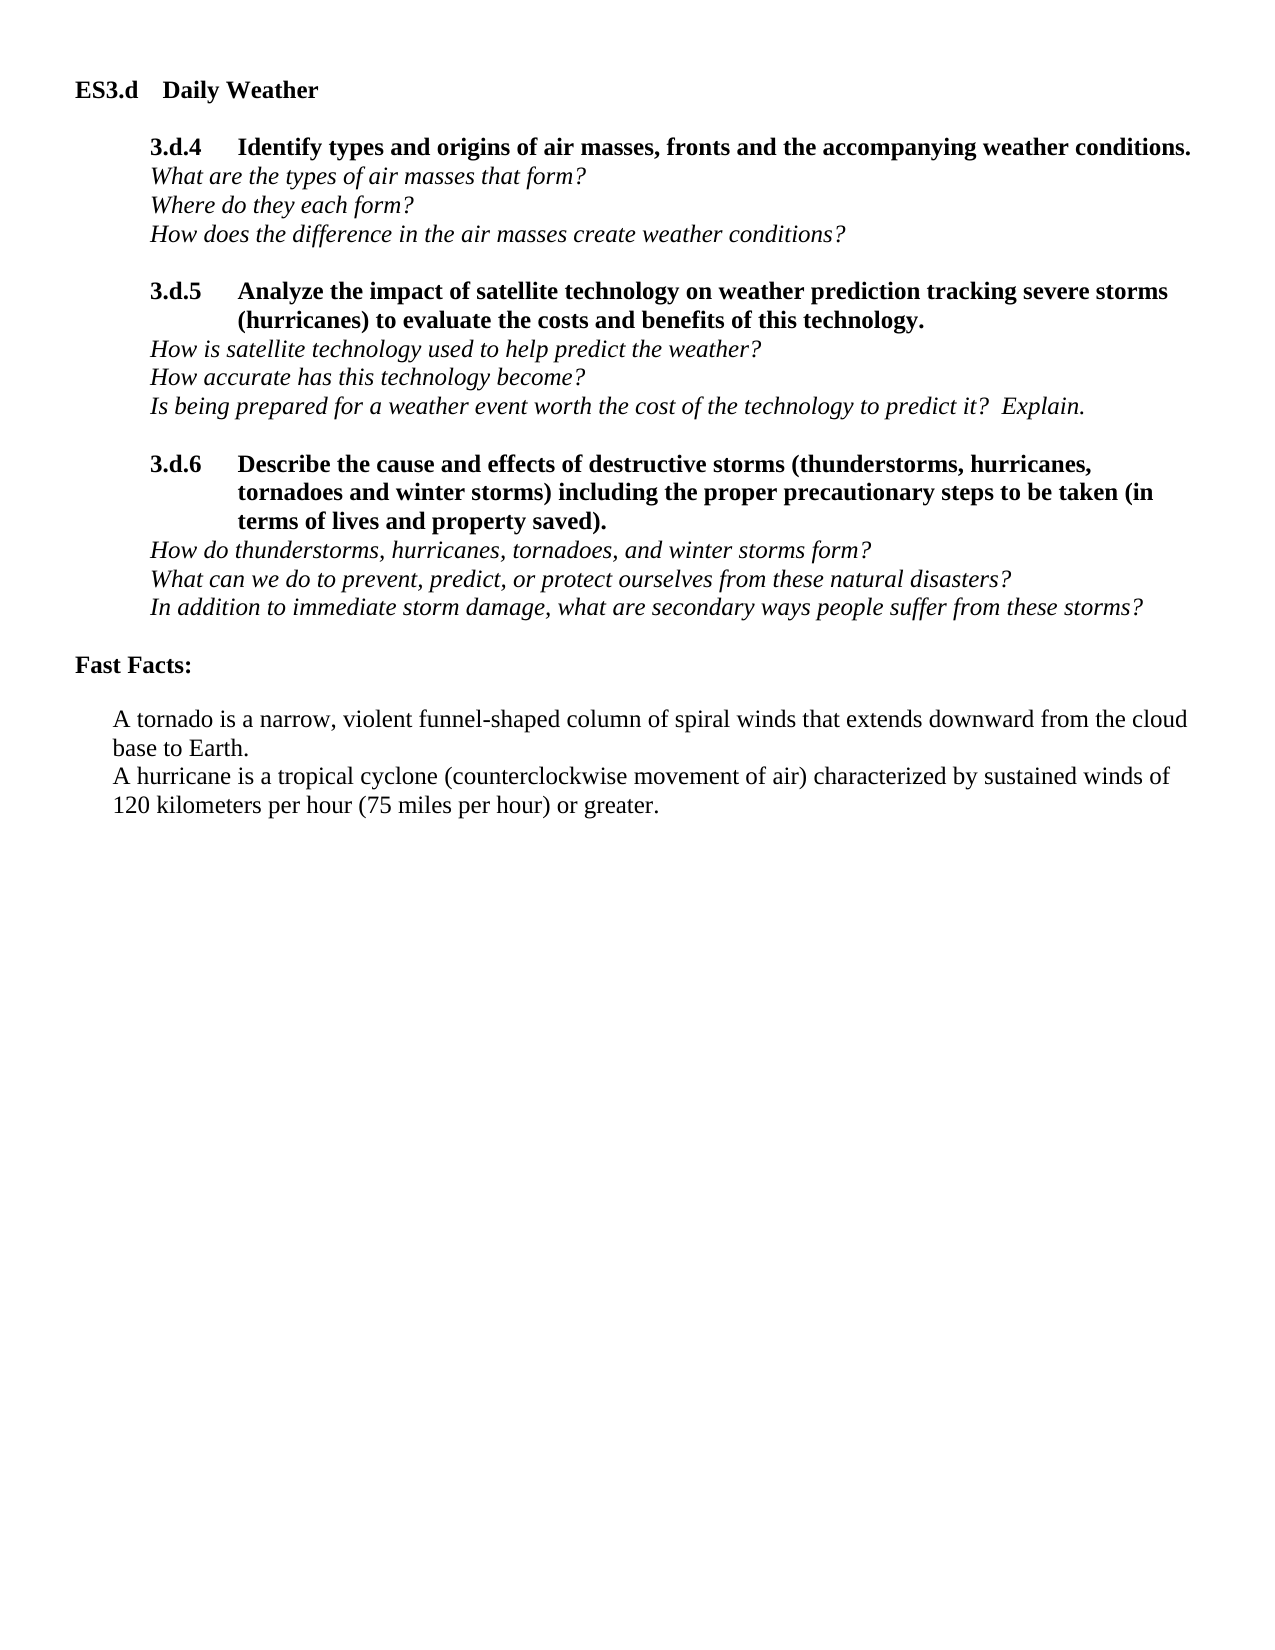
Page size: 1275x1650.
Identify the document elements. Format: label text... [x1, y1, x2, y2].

text ES3.d Daily Weather [75, 75, 1200, 104]
text What can we do to prevent, predict, or protect ourselves from these natural disasters? [150, 564, 1200, 592]
text How do thunderstorms, hurricanes, tornadoes, and winter storms form? [150, 535, 1200, 564]
text 3.d.5 Analyze the impact of satellite technology on weather prediction tracking severe storms (hurricanes) to evaluate the costs and benefits of this technology. [150, 276, 1200, 334]
text Is being prepared for a weather event worth the cost of the technology to predict it? Explain. [150, 391, 1200, 420]
list A tornado is a narrow, violent funnel-shaped column of spiral winds that extends downward from the cloud base to Earth. [112, 704, 1200, 761]
text In addition to immediate storm damage, what are secondary ways people suffer from these storms? [150, 592, 1200, 621]
text Where do they each form? [150, 190, 1200, 219]
text How is satellite technology used to help predict the weather? [150, 334, 1200, 362]
text 3.d.4 Identify types and origins of air masses, fronts and the accompanying weather conditions. [150, 132, 1200, 161]
text How does the difference in the air masses create weather conditions? [150, 219, 1200, 247]
text What are the types of air masses that form? [150, 161, 1200, 190]
text Fast Facts: [75, 650, 1200, 679]
text 3.d.6 Describe the cause and effects of destructive storms (thunderstorms, hurricanes, tornadoes and winter storms) including the proper precautionary steps to be taken (in terms of lives and property saved). [150, 449, 1200, 535]
text How accurate has this technology become? [150, 362, 1200, 391]
list A hurricane is a tropical cyclone (counterclockwise movement of air) characterized by sustained winds of 120 kilometers per hour (75 miles per hour) or greater. [112, 761, 1200, 819]
